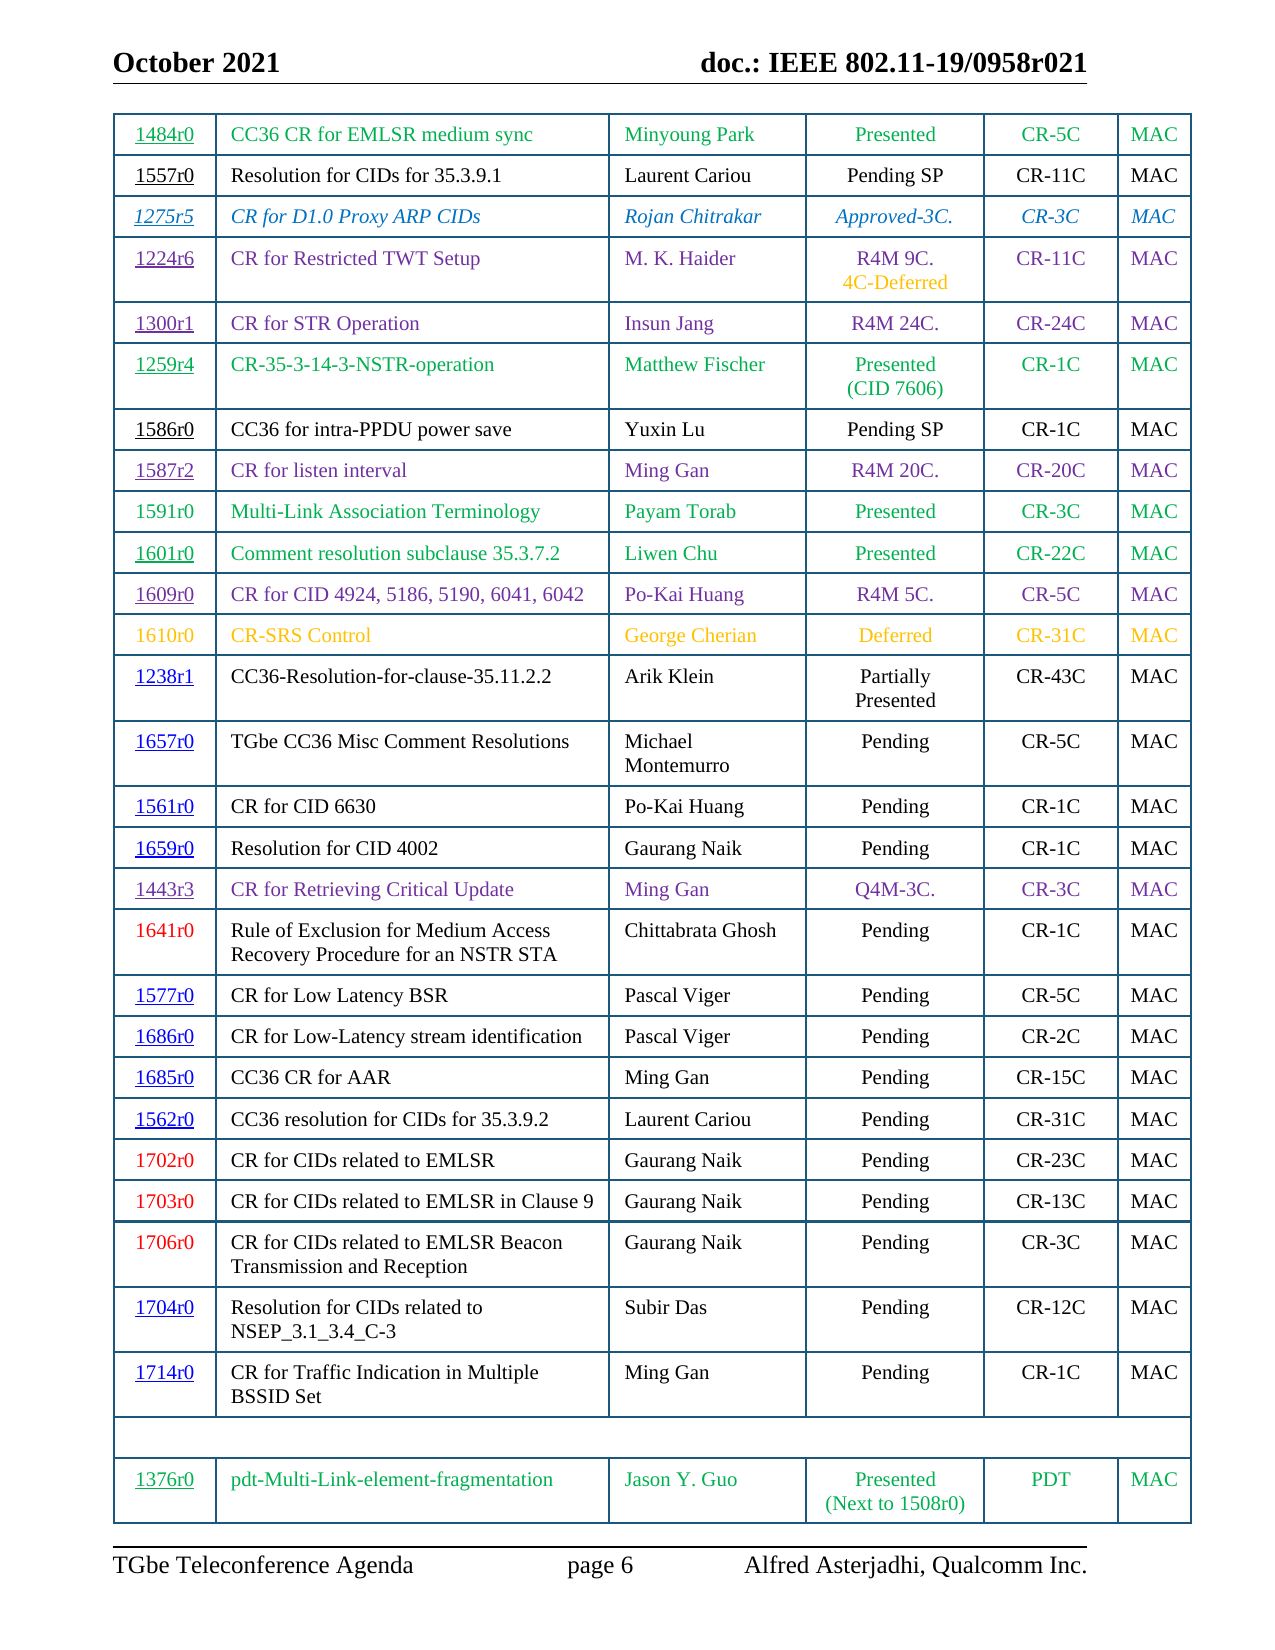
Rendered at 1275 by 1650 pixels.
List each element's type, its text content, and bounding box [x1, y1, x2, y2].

table_cell Pascal Viger [610, 1017, 805, 1056]
table_cell R4M 24C. [807, 303, 983, 342]
table_cell 1610r0 [115, 615, 215, 654]
table_cell CR-1C [985, 787, 1117, 826]
table_cell 1601r0 [115, 533, 215, 572]
table_cell Pending [807, 976, 983, 1014]
table_cell Pending [807, 828, 983, 867]
table_cell CR-23C [985, 1140, 1117, 1179]
table_cell MAC [1119, 828, 1190, 867]
table_cell CC36 for intra-PPDU power save [217, 410, 608, 449]
table_cell R4M 9C. 4C-Deferred [807, 238, 983, 301]
table_cell Pending SP [807, 156, 983, 195]
table_cell CR for CID 6630 [217, 787, 608, 826]
table_cell MAC [1119, 1099, 1190, 1138]
table_cell MAC [1119, 910, 1190, 973]
table_cell Pending [807, 1099, 983, 1138]
table_cell CR-5C [985, 574, 1117, 613]
table_cell Multi-Link Association Terminology [217, 492, 608, 531]
table_cell Pending SP [807, 410, 983, 449]
table_cell MAC [1119, 115, 1190, 154]
table_cell 1376r0 [115, 1459, 215, 1522]
table_cell CR-2C [985, 1017, 1117, 1056]
table_cell Pending [807, 1353, 983, 1416]
table_cell CR-20C [985, 451, 1117, 490]
table_cell 1577r0 [115, 976, 215, 1014]
table_cell Gaurang Naik [610, 1223, 805, 1286]
table_cell Pending [807, 1181, 983, 1220]
table_cell Gaurang Naik [610, 1140, 805, 1179]
table_cell 1557r0 [115, 156, 215, 195]
table_cell Pending [807, 1288, 983, 1351]
table_cell 1609r0 [115, 574, 215, 613]
table_cell MAC [1119, 787, 1190, 826]
table_cell Gaurang Naik [610, 828, 805, 867]
table_cell 1586r0 [115, 410, 215, 449]
table_cell 1300r1 [115, 303, 215, 342]
table_cell MAC [1119, 451, 1190, 490]
table_cell Resolution for CIDs for 35.3.9.1 [217, 156, 608, 195]
table_cell Rojan Chitrakar [610, 197, 805, 236]
table_cell Arik Klein [610, 656, 805, 719]
table_cell Po-Kai Huang [610, 787, 805, 826]
table_cell MAC [1119, 656, 1190, 719]
table_cell Jason Y. Guo [610, 1459, 805, 1522]
table_cell CR-SRS Control [217, 615, 608, 654]
table_cell 1659r0 [115, 828, 215, 867]
table_cell Approved-3C. [807, 197, 983, 236]
table_cell CR-1C [985, 828, 1117, 867]
table_cell 1704r0 [115, 1288, 215, 1351]
table_cell MAC [1119, 156, 1190, 195]
table_cell Presented (CID 7606) [807, 344, 983, 407]
table_cell MAC [1119, 492, 1190, 531]
table_cell George Cherian [610, 615, 805, 654]
table_cell MAC [1119, 238, 1190, 301]
table_cell CR-12C [985, 1288, 1117, 1351]
table_cell 1706r0 [115, 1223, 215, 1286]
table_cell R4M 20C. [807, 451, 983, 490]
table_cell Presented [807, 533, 983, 572]
table_cell Insun Jang [610, 303, 805, 342]
table_cell CR-13C [985, 1181, 1117, 1220]
table_cell CR-3C [985, 1223, 1117, 1286]
table_cell PDT [985, 1459, 1117, 1522]
table_cell MAC [1119, 1058, 1190, 1097]
table_cell Ming Gan [610, 1353, 805, 1416]
table_cell Minyoung Park [610, 115, 805, 154]
table_cell Po-Kai Huang [610, 574, 805, 613]
table_cell CR-5C [985, 976, 1117, 1014]
table_cell 1562r0 [115, 1099, 215, 1138]
table_cell MAC [1119, 1017, 1190, 1056]
table_cell CR-5C [985, 722, 1117, 785]
table_cell Liwen Chu [610, 533, 805, 572]
table_cell MAC [1119, 303, 1190, 342]
table_cell 1657r0 [115, 722, 215, 785]
table_cell 1703r0 [115, 1181, 215, 1220]
table_cell Deferred [807, 615, 983, 654]
table_cell CR-1C [985, 344, 1117, 407]
table_cell CR-5C [985, 115, 1117, 154]
table_cell Gaurang Naik [610, 1181, 805, 1220]
table_cell CR-24C [985, 303, 1117, 342]
table_cell Payam Torab [610, 492, 805, 531]
table_cell CR-31C [985, 1099, 1117, 1138]
table_cell 1443r3 [115, 869, 215, 908]
table_cell MAC [1119, 869, 1190, 908]
table_cell MAC [1119, 533, 1190, 572]
table_cell Presented [807, 115, 983, 154]
table_cell Comment resolution subclause 35.3.7.2 [217, 533, 608, 572]
table_cell 1587r2 [115, 451, 215, 490]
table_cell CR-22C [985, 533, 1117, 572]
table_cell 1224r6 [115, 238, 215, 301]
table_cell 1275r5 [115, 197, 215, 236]
table_cell 1561r0 [115, 787, 215, 826]
table_cell 1484r0 [115, 115, 215, 154]
table_cell MAC [1119, 410, 1190, 449]
table_cell CR-3C [985, 869, 1117, 908]
table_cell Presented [807, 492, 983, 531]
table_cell M. K. Haider [610, 238, 805, 301]
table_cell CR for Traffic Indication in Multiple BSSID Set [217, 1353, 608, 1416]
table_cell Pending [807, 1223, 983, 1286]
table_cell Pending [807, 1058, 983, 1097]
table_cell Q4M-3C. [807, 869, 983, 908]
table_cell CR for CIDs related to EMLSR [217, 1140, 608, 1179]
table_cell Subir Das [610, 1288, 805, 1351]
table_cell [115, 1418, 1190, 1457]
table_cell 1641r0 [115, 910, 215, 973]
table_cell CR for CIDs related to EMLSR Beacon Transmission and Reception [217, 1223, 608, 1286]
table_cell MAC [1119, 615, 1190, 654]
table_cell Presented (Next to 1508r0) [807, 1459, 983, 1522]
table_cell MAC [1119, 1140, 1190, 1179]
table_cell MAC [1119, 1223, 1190, 1286]
table_cell Michael Montemurro [610, 722, 805, 785]
table_cell MAC [1119, 722, 1190, 785]
table_cell 1238r1 [115, 656, 215, 719]
table_cell CR-15C [985, 1058, 1117, 1097]
table_cell CC36 CR for EMLSR medium sync [217, 115, 608, 154]
table_cell MAC [1119, 1459, 1190, 1522]
table_cell Ming Gan [610, 869, 805, 908]
table_cell Pascal Viger [610, 976, 805, 1014]
table_cell CC36 resolution for CIDs for 35.3.9.2 [217, 1099, 608, 1138]
table_cell CR for CIDs related to EMLSR in Clause 9 [217, 1181, 608, 1220]
table_cell MAC [1119, 197, 1190, 236]
table_cell CR-43C [985, 656, 1117, 719]
table_cell MAC [1119, 1288, 1190, 1351]
table_cell 1702r0 [115, 1140, 215, 1179]
table_cell CR-1C [985, 910, 1117, 973]
table_cell MAC [1119, 976, 1190, 1014]
table_cell Pending [807, 1017, 983, 1056]
table_cell CR for D1.0 Proxy ARP CIDs [217, 197, 608, 236]
table_cell Laurent Cariou [610, 1099, 805, 1138]
table_cell 1686r0 [115, 1017, 215, 1056]
table_cell CR for Low Latency BSR [217, 976, 608, 1014]
table_cell CR for STR Operation [217, 303, 608, 342]
table_cell Pending [807, 1140, 983, 1179]
table_cell CR-1C [985, 1353, 1117, 1416]
table_cell Ming Gan [610, 451, 805, 490]
table_cell CR-11C [985, 156, 1117, 195]
table_cell Laurent Cariou [610, 156, 805, 195]
table_cell 1259r4 [115, 344, 215, 407]
table_cell Chittabrata Ghosh [610, 910, 805, 973]
table_cell Pending [807, 787, 983, 826]
table_cell CR-1C [985, 410, 1117, 449]
table_cell CC36-Resolution-for-clause-35.11.2.2 [217, 656, 608, 719]
table_cell 1714r0 [115, 1353, 215, 1416]
table_cell CR for Low-Latency stream identification [217, 1017, 608, 1056]
table_cell Resolution for CIDs related to NSEP_3.1_3.4_C-3 [217, 1288, 608, 1351]
table_cell 1591r0 [115, 492, 215, 531]
table_cell Pending [807, 722, 983, 785]
table_cell CR for Retrieving Critical Update [217, 869, 608, 908]
table_cell CR for listen interval [217, 451, 608, 490]
table_cell Resolution for CID 4002 [217, 828, 608, 867]
table_cell Yuxin Lu [610, 410, 805, 449]
table_cell Ming Gan [610, 1058, 805, 1097]
table_cell CR-11C [985, 238, 1117, 301]
table_cell CR-3C [985, 197, 1117, 236]
table_cell 1685r0 [115, 1058, 215, 1097]
table_cell TGbe CC36 Misc Comment Resolutions [217, 722, 608, 785]
table_cell MAC [1119, 344, 1190, 407]
table_cell CC36 CR for AAR [217, 1058, 608, 1097]
table_cell R4M 5C. [807, 574, 983, 613]
table_cell pdt-Multi-Link-element-fragmentation [217, 1459, 608, 1522]
table_cell CR for CID 4924, 5186, 5190, 6041, 6042 [217, 574, 608, 613]
table_cell MAC [1119, 1181, 1190, 1220]
table_cell Partially Presented [807, 656, 983, 719]
table_cell CR-3C [985, 492, 1117, 531]
table_cell MAC [1119, 1353, 1190, 1416]
table_cell Rule of Exclusion for Medium Access Recovery Procedure for an NSTR STA [217, 910, 608, 973]
table_cell Matthew Fischer [610, 344, 805, 407]
table_cell MAC [1119, 574, 1190, 613]
table_cell Pending [807, 910, 983, 973]
table_cell CR for Restricted TWT Setup [217, 238, 608, 301]
table_cell CR-31C [985, 615, 1117, 654]
table_cell CR-35-3-14-3-NSTR-operation [217, 344, 608, 407]
